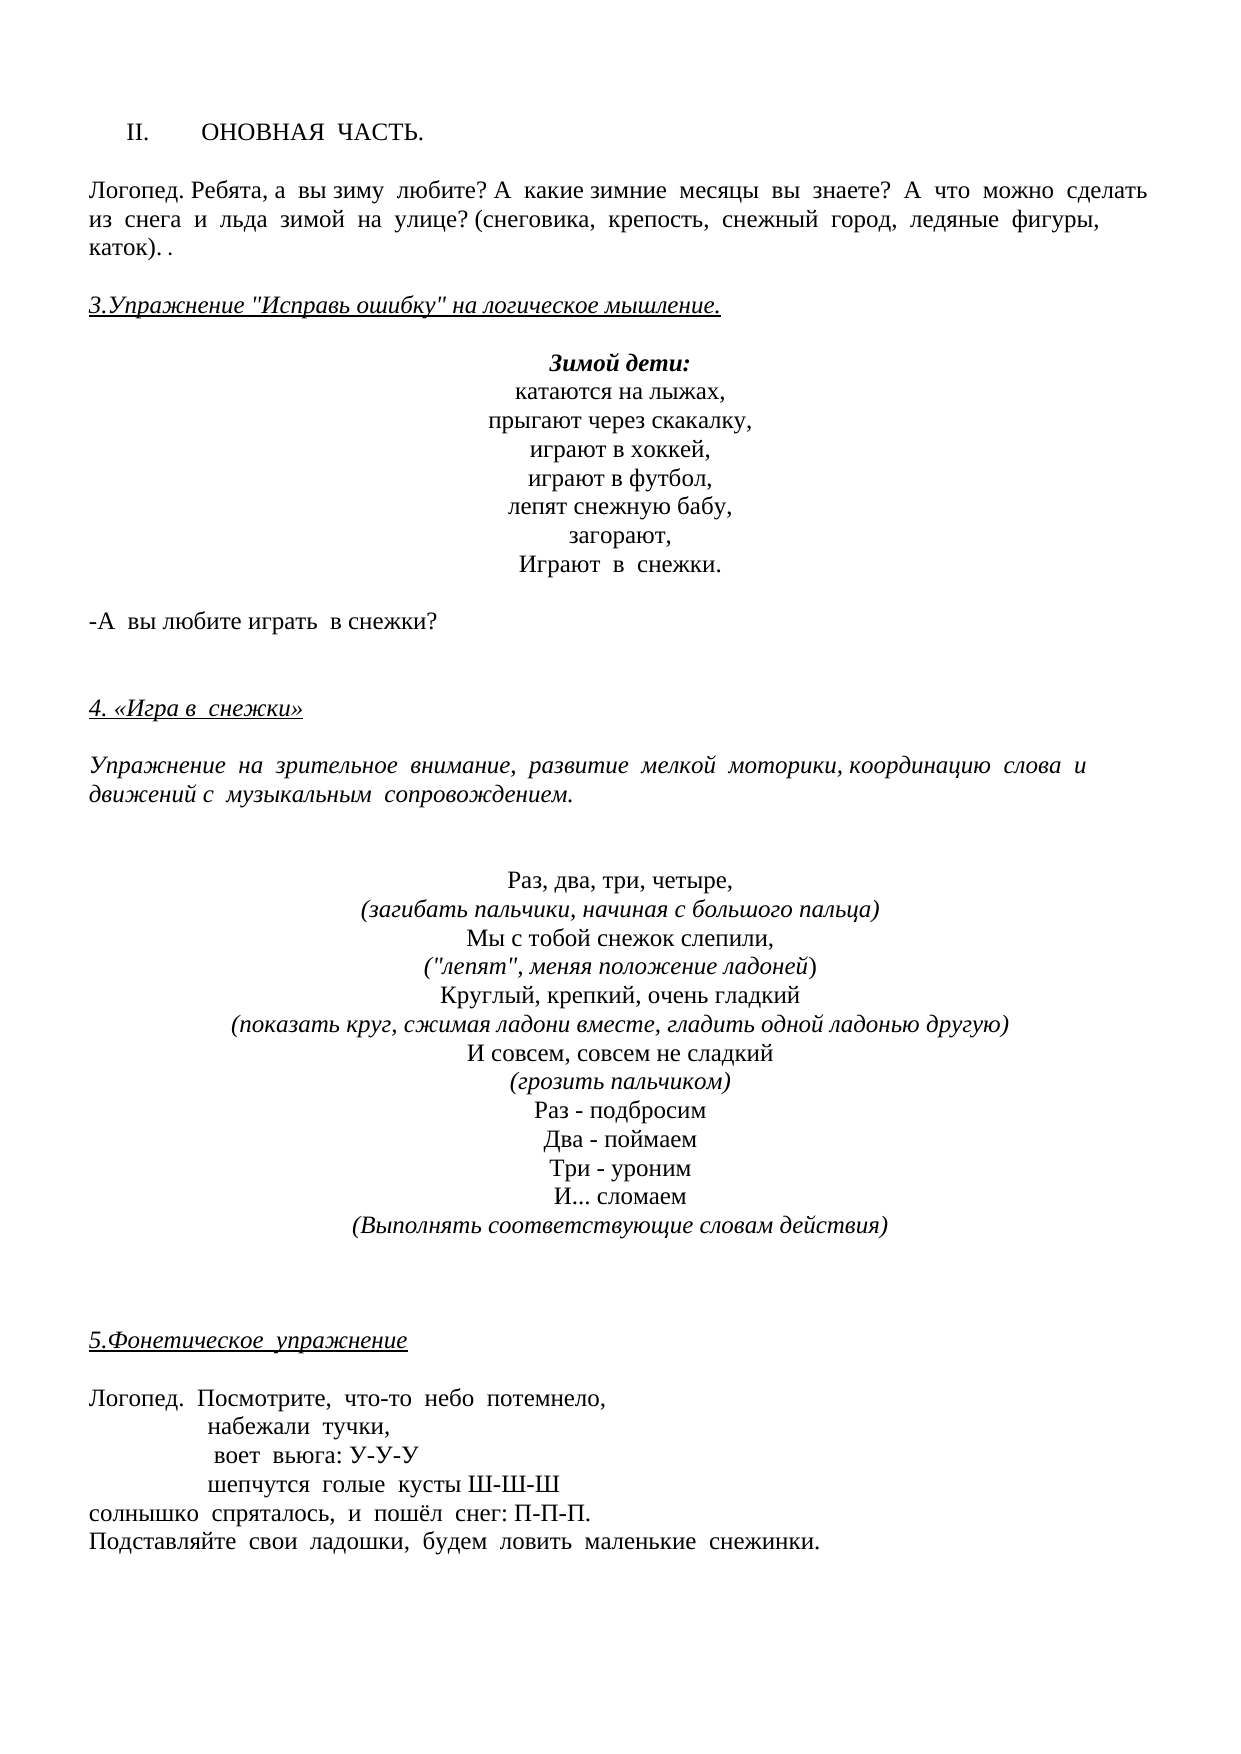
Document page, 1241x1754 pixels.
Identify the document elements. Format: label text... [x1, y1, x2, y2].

text 4. «Игра в снежки» [89, 693, 1152, 721]
text Играют в снежки. [89, 549, 1152, 578]
text играют в хоккей, [89, 434, 1152, 463]
text (загибать пальчики, начиная с большого пальца) [89, 894, 1152, 923]
text шепчутся голые кусты Ш-Ш-Ш [89, 1469, 1152, 1498]
text Упражнение на зрительное внимание, развитие мелкой моторики, координацию слова и движений с музыкальным сопровождением. [89, 750, 1152, 808]
text Логопед. Посмотрите, что-то небо потемнело, [89, 1383, 1152, 1411]
text Три - уроним [89, 1153, 1152, 1181]
text Логопед. Ребята, а вы зиму любите? А какие зимние месяцы вы знаете? А что можно сделать из снега и льда зимой на улице? (снеговика, крепость, снежный город, ледяные фигуры, каток). . [89, 175, 1152, 261]
text Круглый, крепкий, очень гладкий [89, 980, 1152, 1009]
text 3.Упражнение "Исправь ошибку" на логическое мышление. [89, 290, 1152, 319]
text 5.Фонетическое упражнение [89, 1325, 1152, 1354]
text набежали тучки, [89, 1411, 1152, 1440]
text (показать круг, сжимая ладони вместе, гладить одной ладонью другую) [89, 1009, 1152, 1038]
text лепят снежную бабу, [89, 491, 1152, 520]
text загорают, [89, 520, 1152, 549]
text ("лепят", меняя положение ладоней) [89, 951, 1152, 980]
text И совсем, совсем не сладкий [89, 1038, 1152, 1066]
text Подставляйте свои ладошки, будем ловить маленькие снежинки. [89, 1526, 1152, 1555]
text солнышко спряталось, и пошёл снег: П-П-П. [89, 1498, 1152, 1526]
text играют в футбол, [89, 463, 1152, 491]
text воет вьюга: У-У-У [89, 1440, 1152, 1469]
text Два - поймаем [89, 1124, 1152, 1153]
text -А вы любите играть в снежки? [89, 606, 1152, 635]
text И... сломаем [89, 1181, 1152, 1210]
text Зимой дети: [89, 348, 1152, 376]
text Раз, два, три, четыре, [89, 865, 1152, 894]
text катаются на лыжах, [89, 376, 1152, 405]
text (грозить пальчиком) [89, 1066, 1152, 1095]
text Раз - подбросим [89, 1095, 1152, 1124]
text (Выполнять соответствующие словам действия) [89, 1210, 1152, 1239]
list ОНОВНАЯ ЧАСТЬ. [126, 117, 1152, 146]
text прыгают через скакалку, [89, 405, 1152, 434]
text Мы с тобой снежок слепили, [89, 923, 1152, 951]
